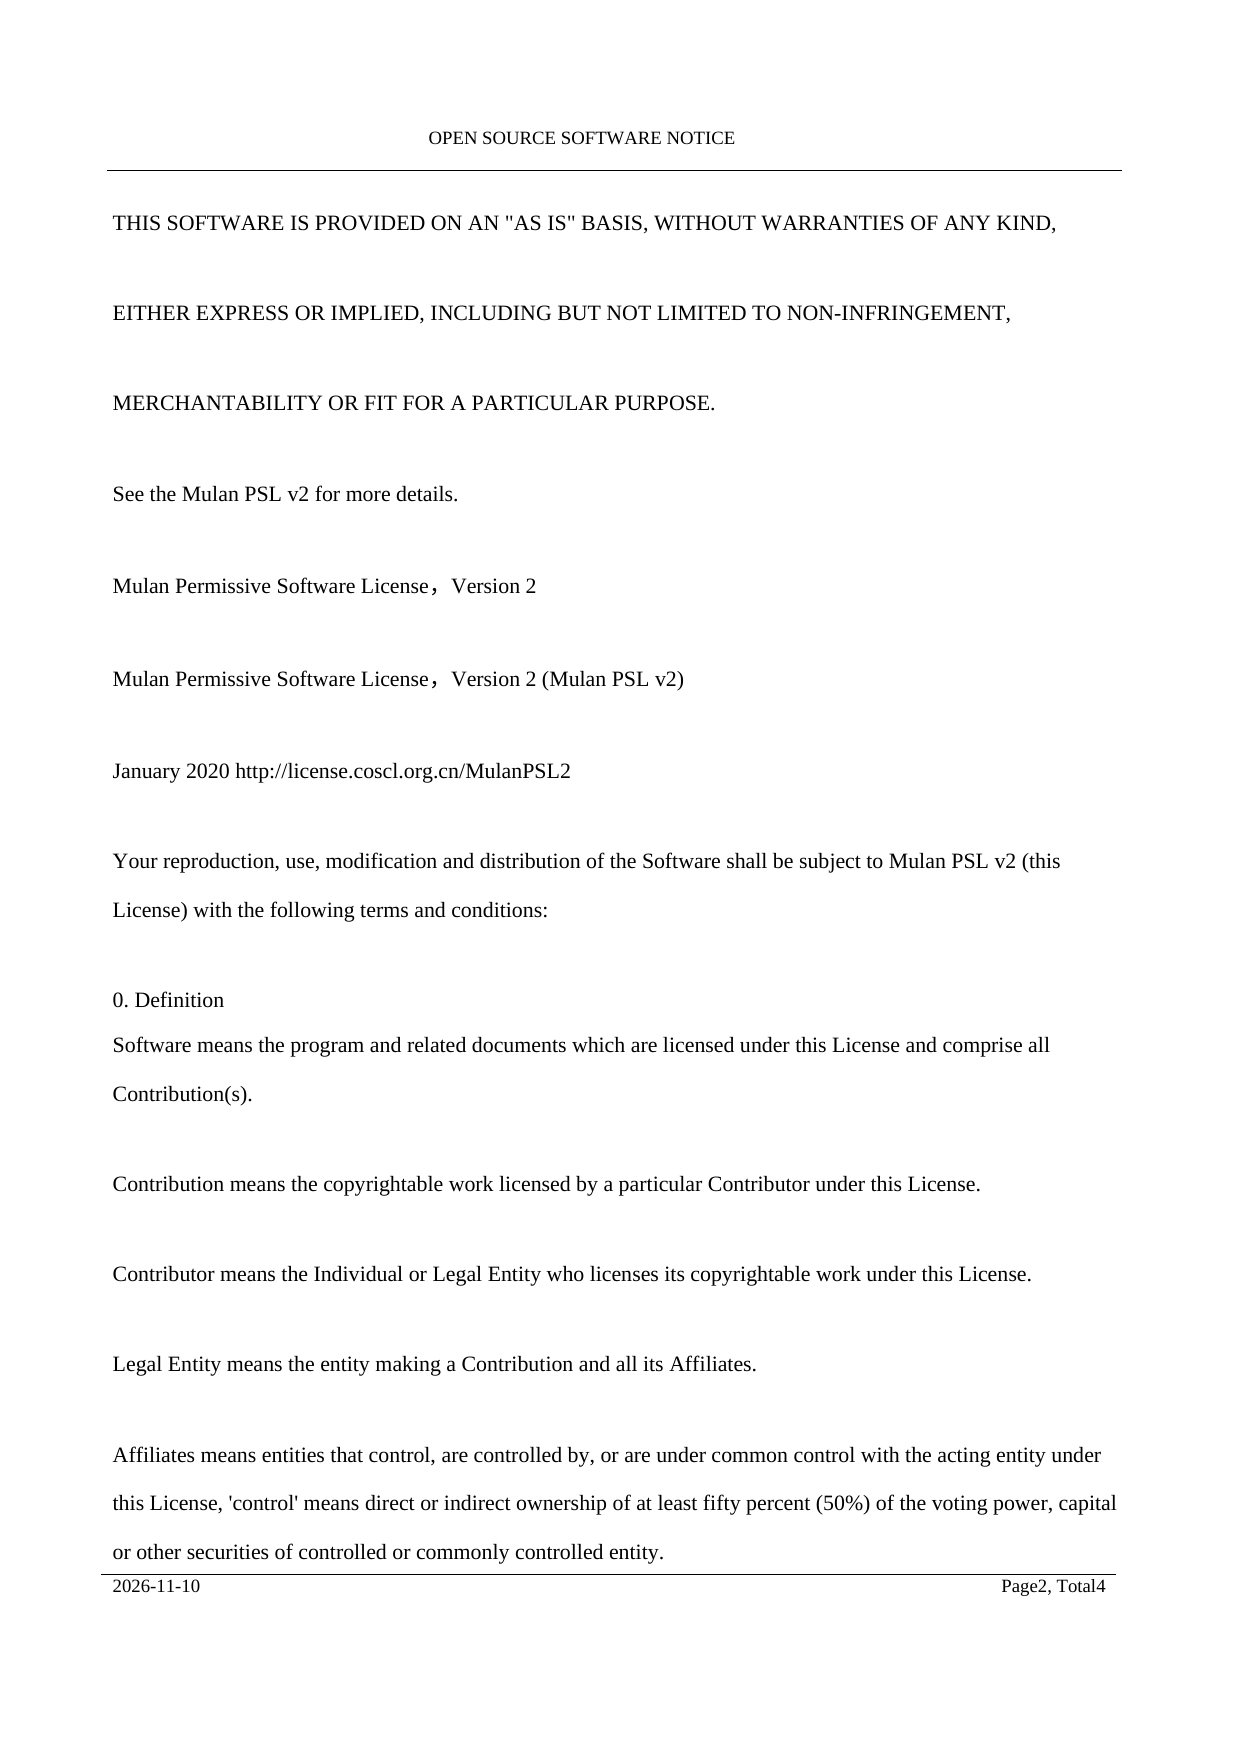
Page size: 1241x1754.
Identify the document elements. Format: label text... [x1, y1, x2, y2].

text Contribution means the copyrightable work licensed by a particular Contributor under this License. [112, 1167, 1128, 1200]
text Software means the program and related documents which are licensed under this License and comprise all Contribution(s). [112, 1028, 1128, 1109]
text January 2020 http://license.coscl.org.cn/MulanPSL2 [112, 754, 1128, 787]
text Contributor means the Individual or Legal Entity who licenses its copyrightable work under this License. [112, 1257, 1128, 1290]
text See the Mulan PSL v2 for more details. [112, 477, 1128, 509]
text Affiliates means entities that control, are controlled by, or are under common control with the acting entity under this License, 'control' means direct or indirect ownership of at least fifty percent (50%) of the voting power, capital or other securities of controlled or commonly controlled entity. [112, 1438, 1128, 1568]
text Legal Entity means the entity making a Contribution and all its Affiliates. [112, 1348, 1128, 1380]
text Your reproduction, use, modification and distribution of the Software shall be subject to Mulan PSL v2 (this License) with the following terms and conditions: [112, 844, 1128, 926]
text 0. Definition [112, 983, 1128, 1016]
text THIS SOFTWARE IS PROVIDED ON AN "AS IS" BASIS, WITHOUT WARRANTIES OF ANY KIND, [112, 206, 1128, 239]
text Mulan Permissive Software License，Version 2 [112, 567, 1128, 600]
text MERCHANTABILITY OR FIT FOR A PARTICULAR PURPOSE. [112, 387, 1128, 419]
text Mulan Permissive Software License，Version 2 (Mulan PSL v2) [112, 661, 1128, 693]
text EITHER EXPRESS OR IMPLIED, INCLUDING BUT NOT LIMITED TO NON-INFRINGEMENT, [112, 297, 1128, 329]
